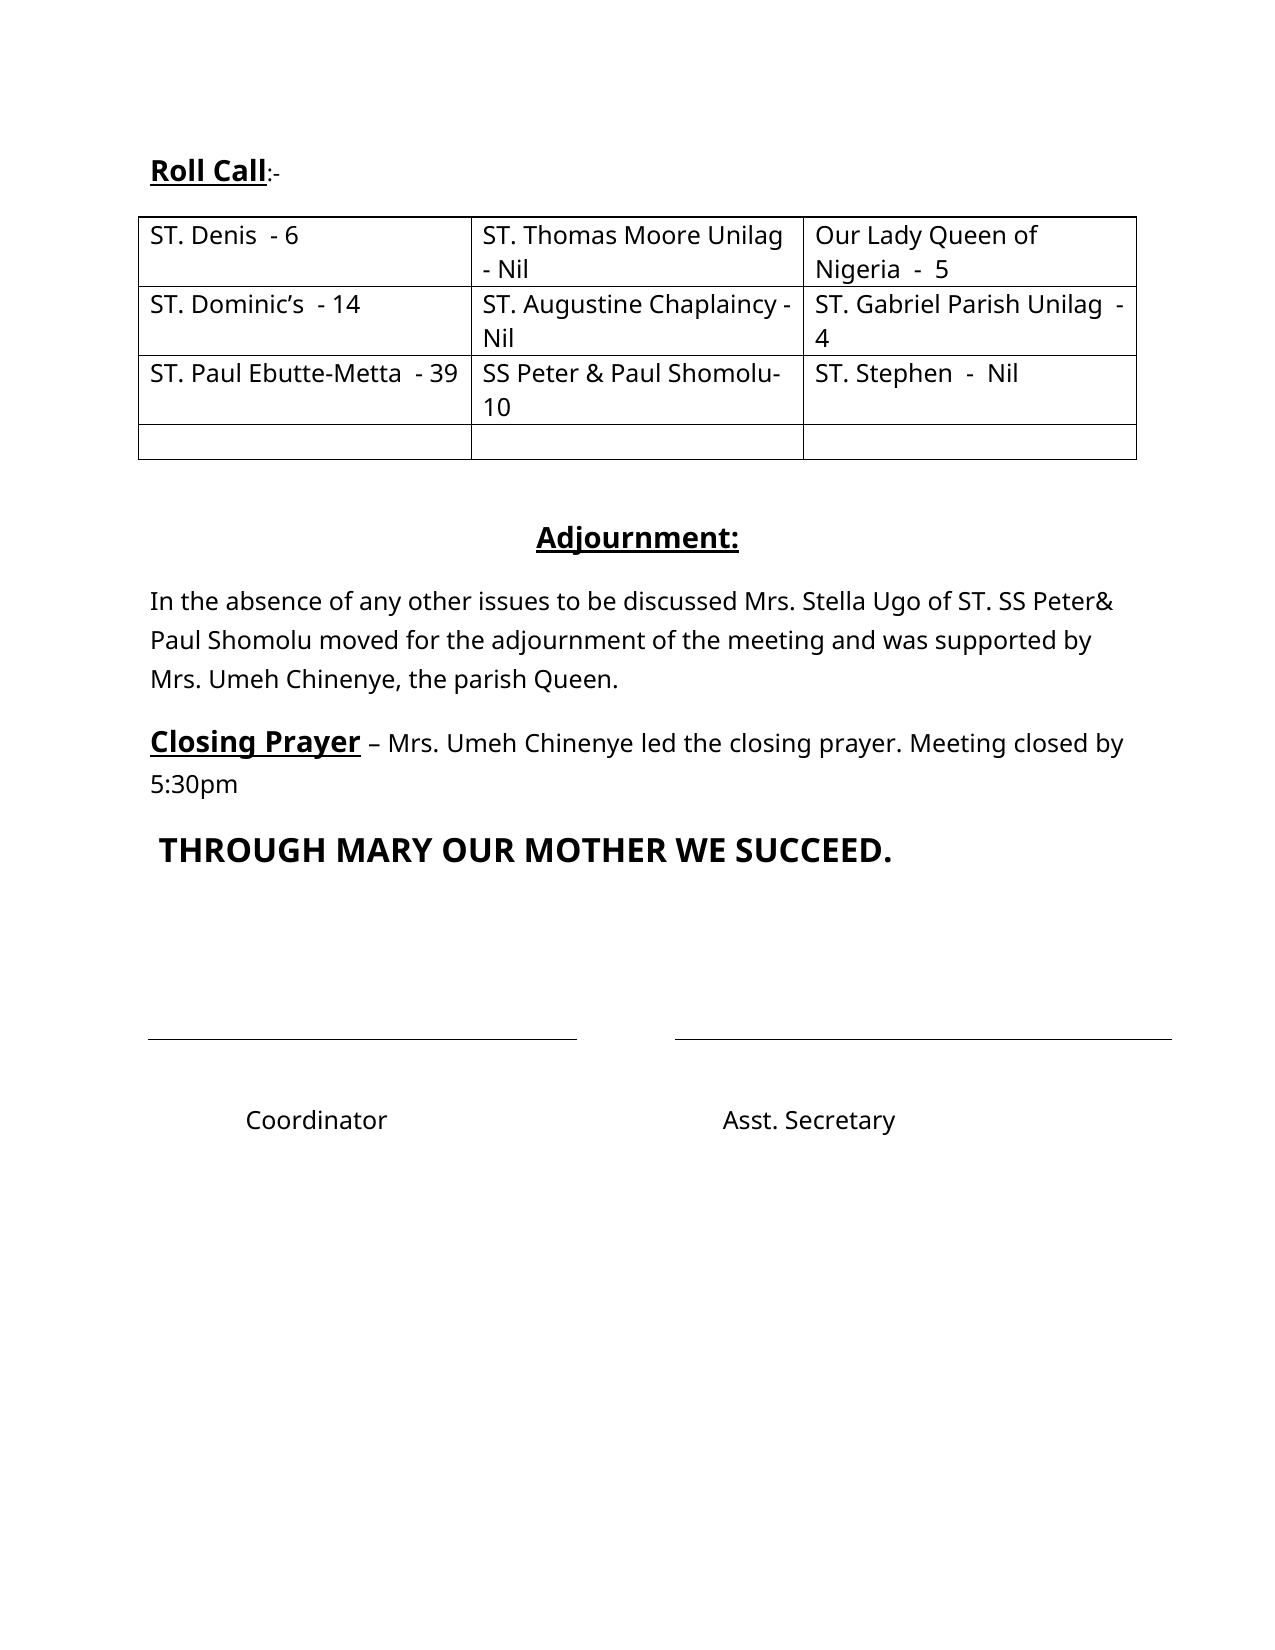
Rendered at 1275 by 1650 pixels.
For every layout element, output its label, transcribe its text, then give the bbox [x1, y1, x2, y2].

table_cell [139, 425, 471, 459]
table_cell ST. Dominic’s - 14 [139, 287, 471, 355]
table_header ST. Thomas Moore Unilag - Nil [472, 218, 803, 286]
text In the absence of any other issues to be discussed Mrs. Stella Ugo of ST. SS Peter& Paul Shomolu moved for the adjournment of the meeting and was supported by Mrs. Umeh Chinenye, the parish Queen. [150, 583, 1125, 696]
table_cell ST. Paul Ebutte-Metta - 39 [139, 356, 471, 424]
text Roll Call:- [150, 150, 1125, 190]
text THROUGH MARY OUR MOTHER WE SUCCEED. [150, 826, 1125, 872]
table_cell [804, 425, 1136, 459]
text Coordinator Asst. Secretary [150, 1102, 1125, 1137]
table_cell SS Peter & Paul Shomolu- 10 [472, 356, 803, 424]
text Adjournment: [150, 517, 1125, 557]
table_header ST. Denis - 6 [139, 218, 471, 286]
table_header Our Lady Queen of Nigeria - 5 [804, 218, 1136, 286]
table_cell ST. Augustine Chaplaincy - Nil [472, 287, 803, 355]
table_cell [472, 425, 803, 459]
table_cell ST. Stephen - Nil [804, 356, 1136, 424]
table_cell ST. Gabriel Parish Unilag - 4 [804, 287, 1136, 355]
text Closing Prayer – Mrs. Umeh Chinenye led the closing prayer. Meeting closed by 5:30pm [150, 722, 1125, 801]
